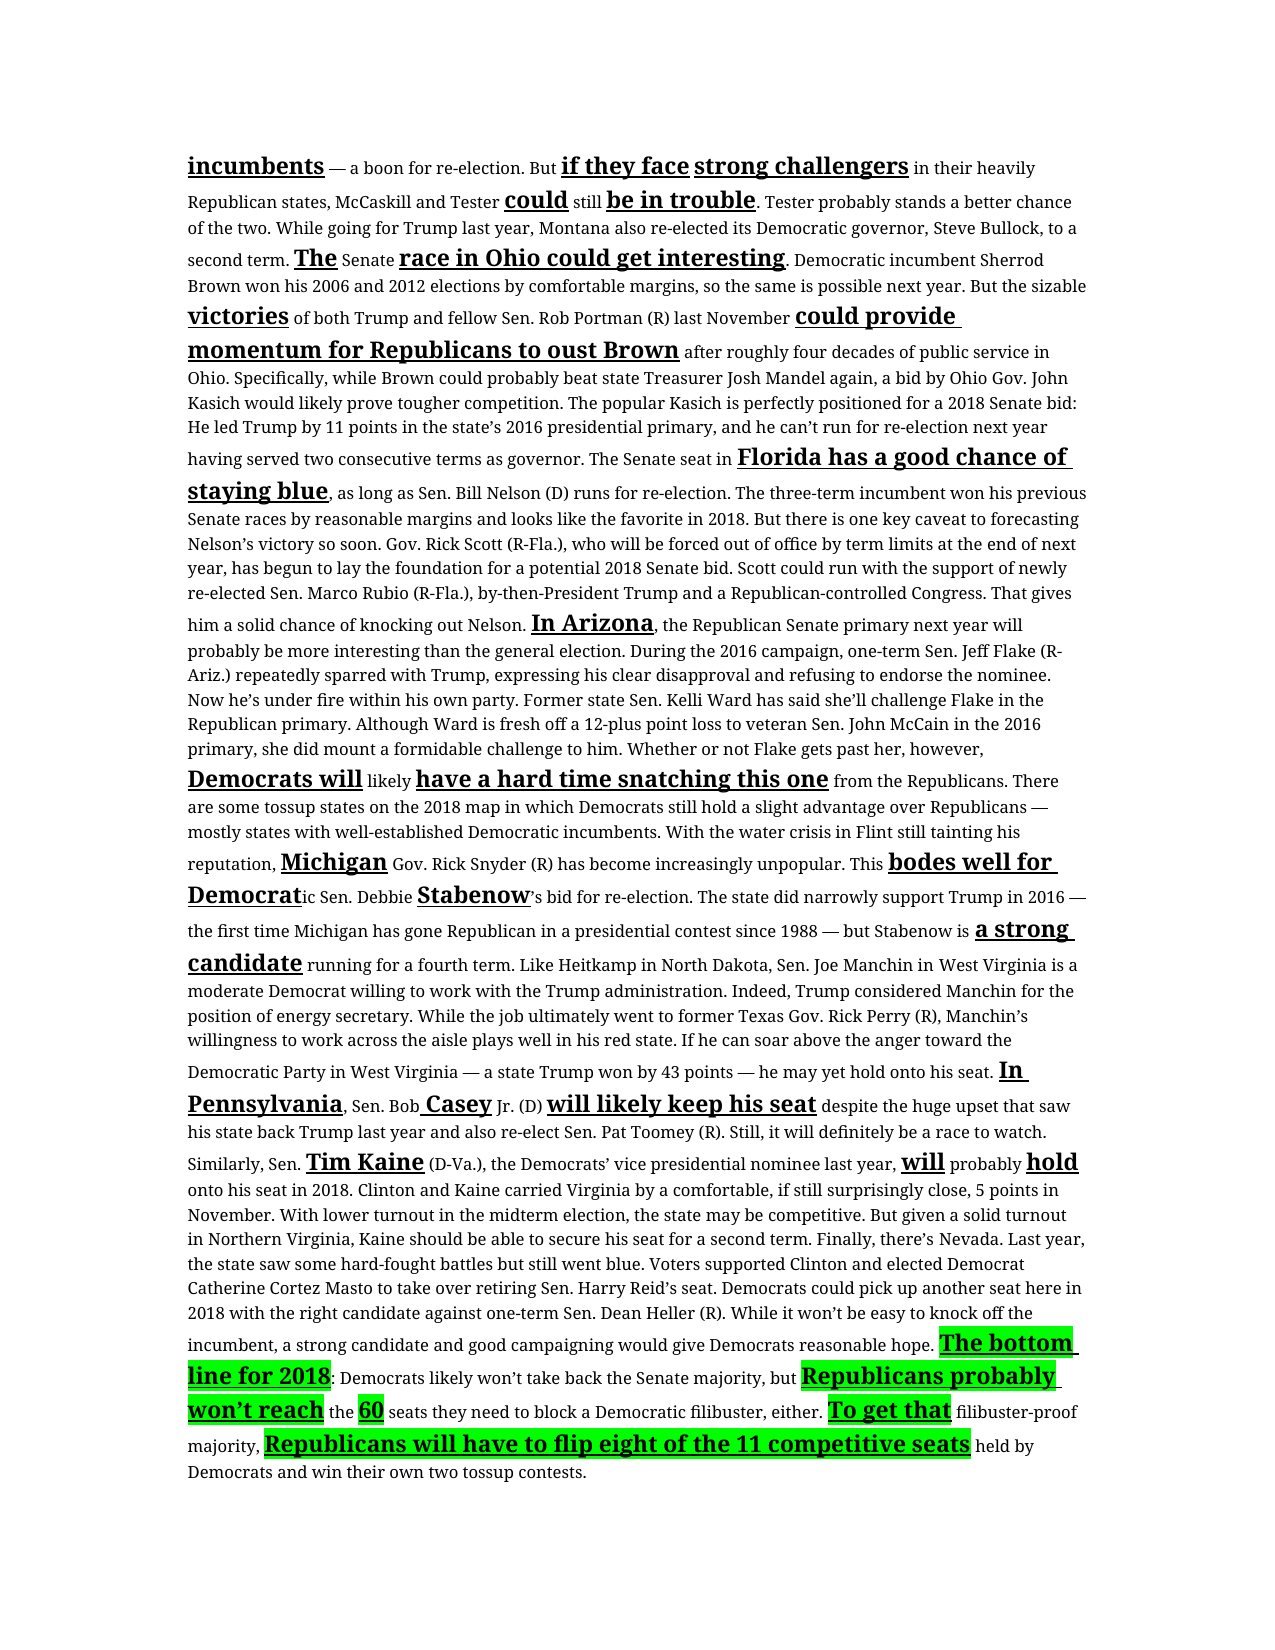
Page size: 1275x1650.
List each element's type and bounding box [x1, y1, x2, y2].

text [187, 150, 1087, 1483]
